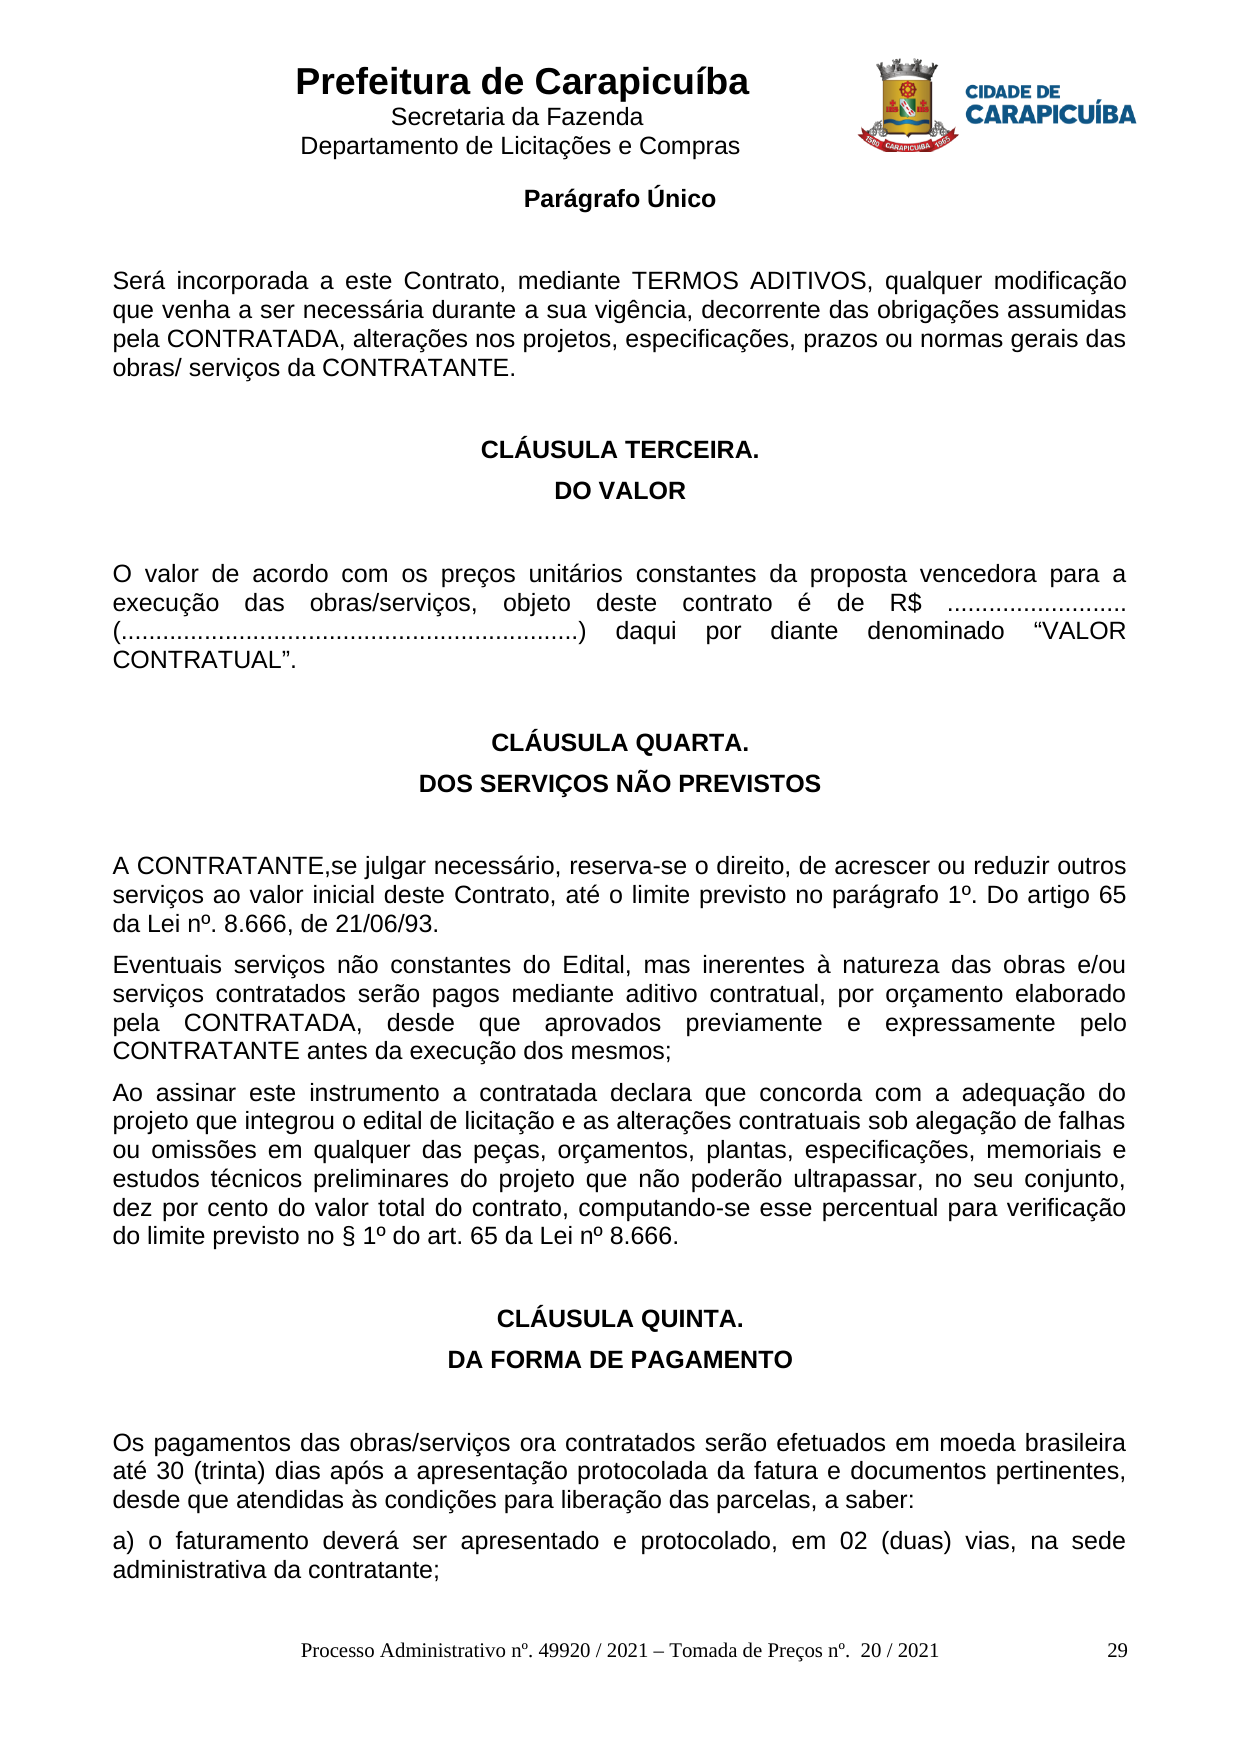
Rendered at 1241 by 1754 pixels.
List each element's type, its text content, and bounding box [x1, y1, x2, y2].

text CLÁUSULA QUARTA. [112, 727, 1128, 756]
text Os pagamentos das obras/serviços ora contratados serão efetuados em moeda brasileira até 30 (trinta) dias após a apresentação protocolada da fatura e documentos pertinentes, desde que atendidas às condições para liberação das parcelas, a saber: [112, 1427, 1128, 1514]
text CLÁUSULA QUINTA. [112, 1304, 1128, 1332]
subtitle DOS SERVIÇOS NÃO PREVISTOS [112, 769, 1128, 797]
text Ao assinar este instrumento a contratada declara que concorda com a adequação do projeto que integrou o edital de licitação e as alterações contratuais sob alegação de falhas ou omissões em qualquer das peças, orçamentos, plantas, especificações, memoriais e estudos técnicos preliminares do projeto que não poderão ultrapassar, no seu conjunto, dez por cento do valor total do contrato, computando-se esse percentual para verificação do limite previsto no § 1º do art. 65 da Lei nº 8.666. [112, 1077, 1128, 1250]
subtitle Parágrafo Único [112, 184, 1128, 212]
text A CONTRATANTE,se julgar necessário, reserva-se o direito, de acrescer ou reduzir outros serviços ao valor inicial deste Contrato, até o limite previsto no parágrafo 1º. Do artigo 65 da Lei nº. 8.666, de 21/06/93. [112, 851, 1128, 937]
text DO VALOR [112, 476, 1128, 505]
list a) o faturamento deverá ser apresentado e protocolado, em 02 (duas) vias, na sede administrativa da contratante; [112, 1526, 1128, 1584]
text DA FORMA DE PAGAMENTO [112, 1345, 1128, 1374]
text CLÁUSULA TERCEIRA. [112, 435, 1128, 464]
text Eventuais serviços não constantes do Edital, mas inerentes à natureza das obras e/ou serviços contratados serão pagos mediante aditivo contratual, por orçamento elaborado pela CONTRATADA, desde que aprovados previamente e expressamente pelo CONTRATANTE antes da execução dos mesmos; [112, 950, 1128, 1065]
picture [857, 57, 1139, 152]
text O valor de acordo com os preços unitários constantes da proposta vencedora para a execução das obras/serviços, objeto deste contrato é de R$ .......................... (..................................................................) daqui por diante denominado “VALOR CONTRATUAL”. [112, 559, 1128, 674]
text Será incorporada a este Contrato, mediante TERMOS ADITIVOS, qualquer modificação que venha a ser necessária durante a sua vigência, decorrente das obrigações assumidas pela CONTRATADA, alterações nos projetos, especificações, prazos ou normas gerais das obras/ serviços da CONTRATANTE. [112, 266, 1128, 381]
